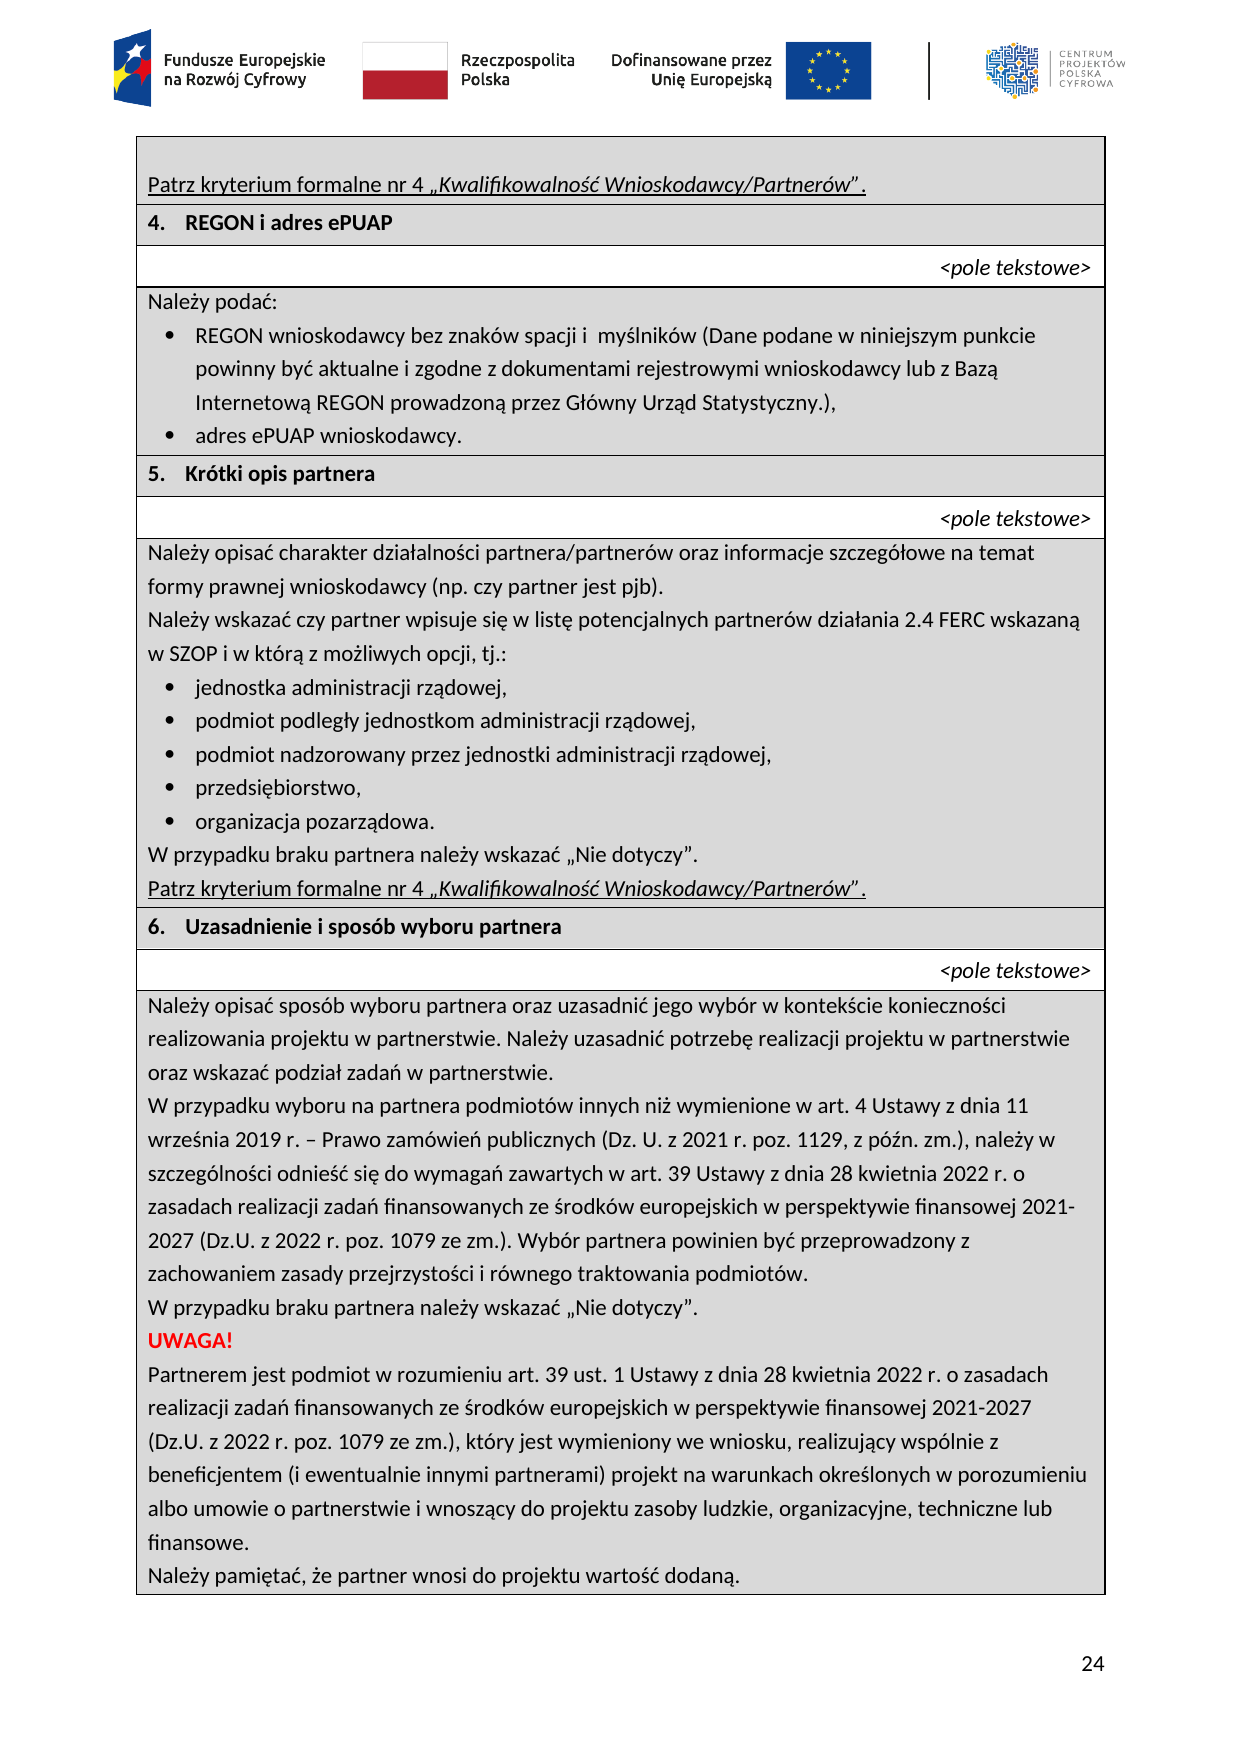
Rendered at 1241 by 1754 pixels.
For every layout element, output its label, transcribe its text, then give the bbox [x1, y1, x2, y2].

picture [113, 29, 1126, 107]
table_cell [137, 991, 1104, 1594]
table_cell REGON i adres ePUAP [137, 205, 1104, 245]
table_cell <pole tekstowe> [137, 246, 1104, 286]
table_cell <pole tekstowe> [137, 950, 1104, 990]
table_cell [137, 137, 1104, 204]
table_cell Uzasadnienie i sposób wyboru partnera [137, 908, 1104, 948]
table_cell Krótki opis partnera [137, 456, 1104, 496]
table_cell Należy opisać charakter działalności partnera/partnerów oraz informacje szczegółowe na temat formy prawnej wnioskodawcy (np. czy partner jest pjb). Należy wskazać czy partner wpisuje się w listę potencjalnych partnerów działania 2.4 FERC wskazaną w SZOP i w którą z możliwych opcji, tj.: jednostka administracji rządowej, podmiot podległy jednostkom administracji rządowej, podmiot nadzorowany przez jednostki administracji rządowej, przedsiębiorstwo, organizacja pozarządowa. W przypadku braku partnera należy wskazać „Nie dotyczy”. Patrz kryterium formalne nr 4 „Kwalifikowalność Wnioskodawcy/Partnerów”. [137, 539, 1104, 907]
table_cell <pole tekstowe> [137, 497, 1104, 537]
table_cell Należy podać: REGON wnioskodawcy bez znaków spacji i myślników (Dane podane w niniejszym punkcie powinny być aktualne i zgodne z dokumentami rejestrowymi wnioskodawcy lub z Bazą Internetową REGON prowadzoną przez Główny Urząd Statystyczny.), adres ePUAP wnioskodawcy. [137, 288, 1104, 455]
